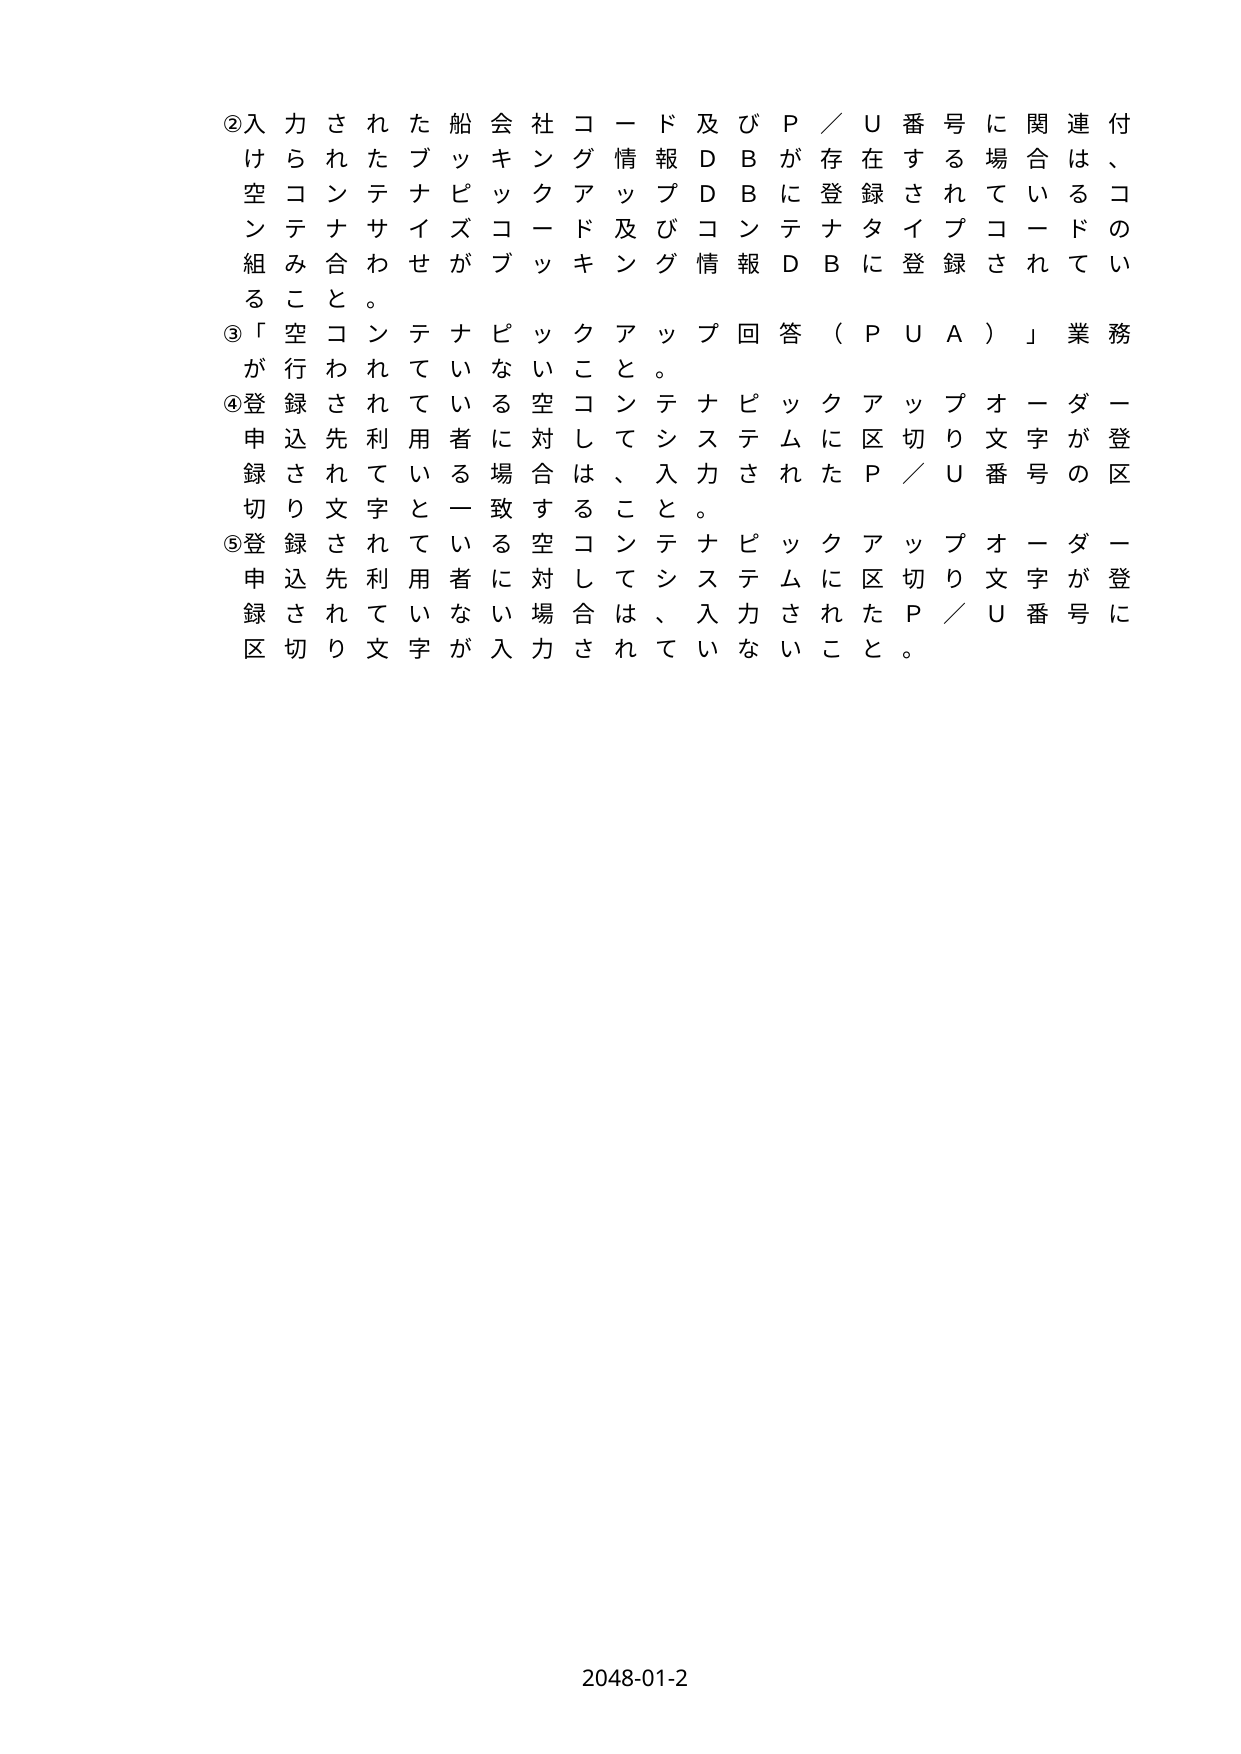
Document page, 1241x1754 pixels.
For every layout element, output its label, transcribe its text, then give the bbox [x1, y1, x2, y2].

text ⑤登録されている空コンテナピックアップオーダー申込先利用者に対してシステムに区切り文字が登録されていない場合は、入力されたＰ／Ｕ番号に区切り文字が入力されていないこと。 [202, 525, 1150, 665]
text ④登録されている空コンテナピックアップオーダー申込先利用者に対してシステムに区切り文字が登録されている場合は、入力されたＰ／Ｕ番号の区切り文字と一致すること。 [202, 385, 1150, 525]
text ③「空コンテナピックアップ回答（ＰＵＡ）」業務が行われていないこと。 [202, 315, 1150, 385]
text ②入力された船会社コード及びＰ／Ｕ番号に関連付けられたブッキング情報ＤＢが存在する場合は、空コンテナピックアップＤＢに登録されているコンテナサイズコード及びコンテナタイプコードの組み合わせがブッキング情報ＤＢに登録されていること。 [202, 105, 1150, 315]
